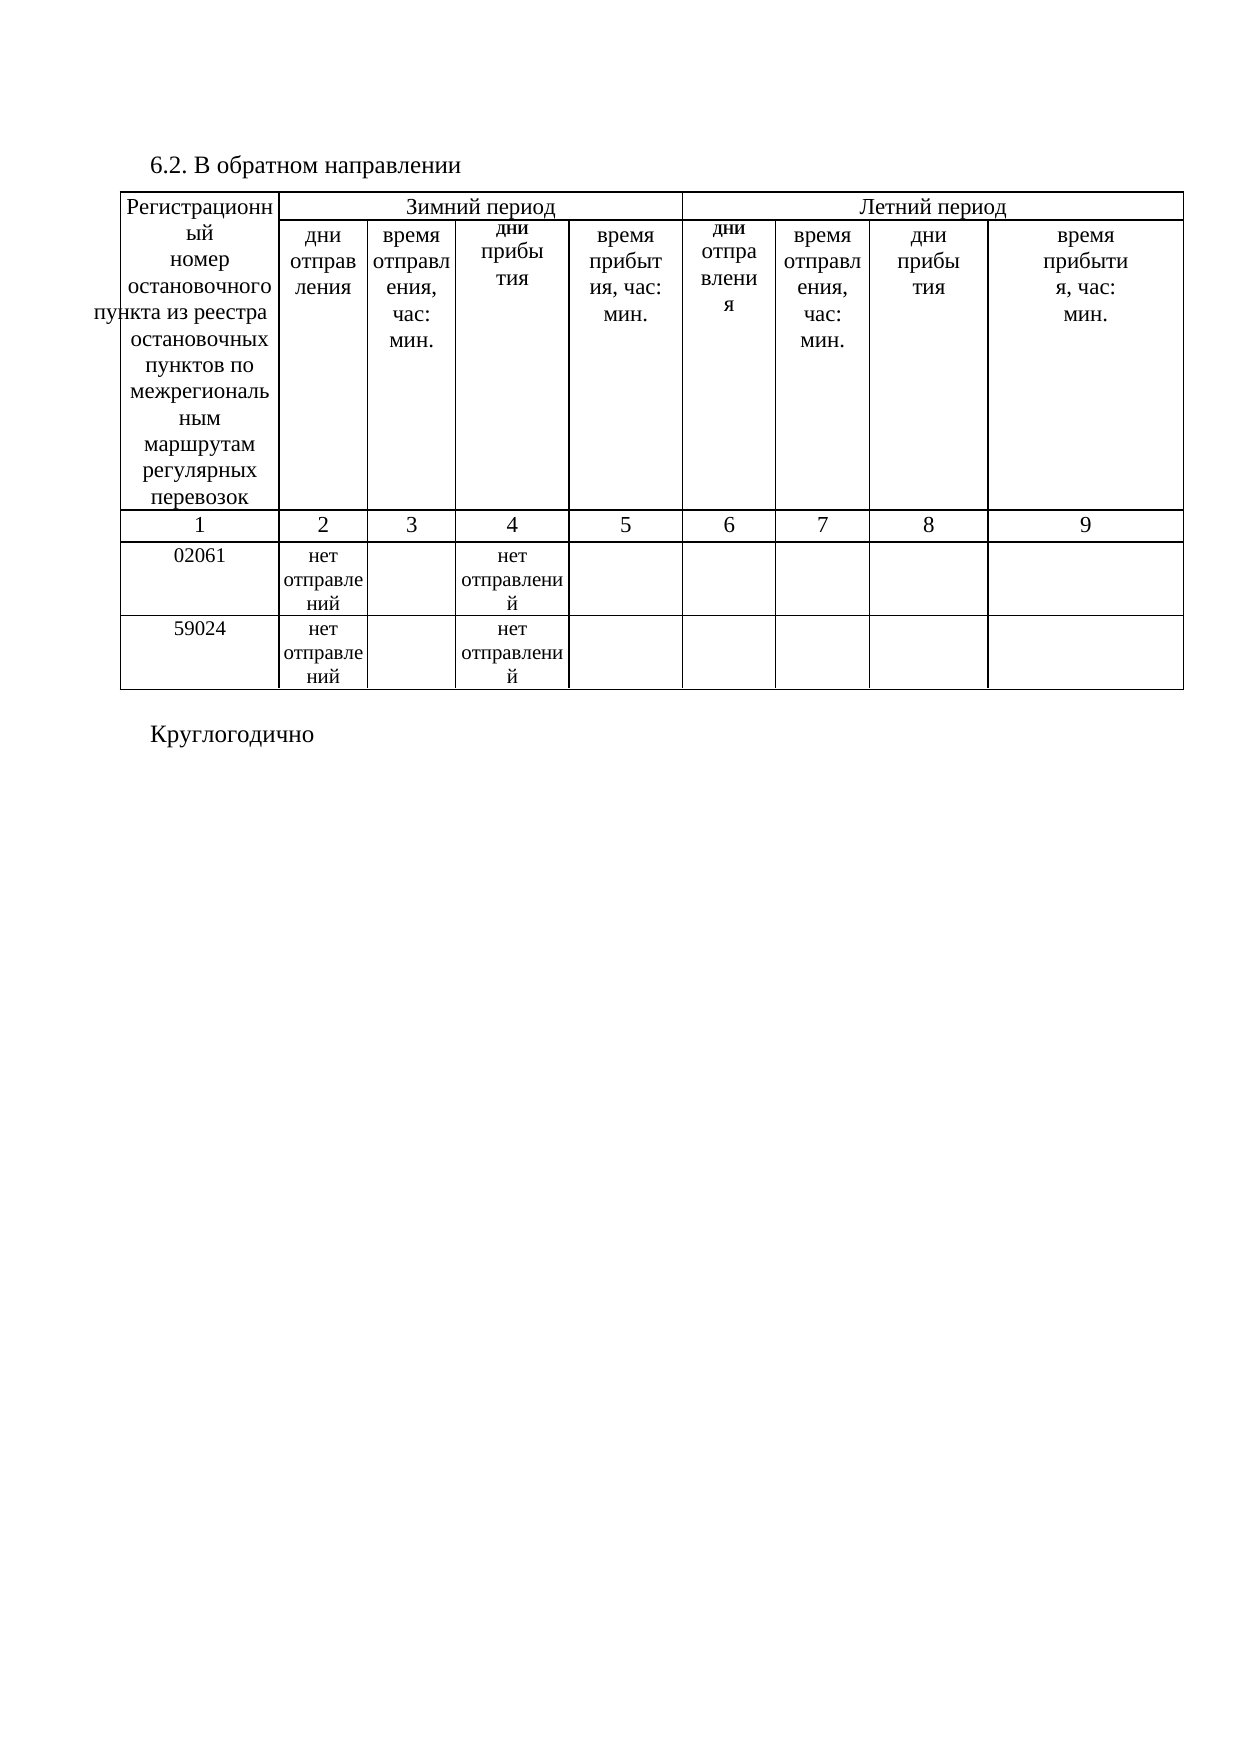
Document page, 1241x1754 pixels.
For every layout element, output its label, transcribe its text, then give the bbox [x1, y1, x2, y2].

table_cell 7 [776, 511, 869, 541]
table_cell время прибыти я, час: мин. [989, 221, 1183, 509]
table_cell [989, 616, 1183, 688]
table_cell [870, 543, 987, 615]
table_cell время отправл ения, час: мин. [776, 221, 869, 509]
table_cell 2 [280, 511, 367, 541]
table_cell [683, 616, 775, 688]
table_cell время отправл ения, час: мин. [368, 221, 455, 509]
table_cell [368, 543, 455, 615]
table_cell 6 [683, 511, 775, 541]
table_cell [776, 616, 869, 688]
table_cell [570, 616, 682, 688]
text Круглогодично [150, 719, 1090, 747]
table_cell 1 [121, 511, 278, 541]
table_cell нет отправлений [456, 616, 568, 688]
table_cell 02061 [121, 543, 278, 615]
table_cell [368, 616, 455, 688]
table_cell дни отправ ления [280, 221, 367, 509]
table_cell ДНИ отпра влени я [683, 221, 775, 509]
table_cell нет отправлений [280, 543, 367, 615]
table_cell 9 [989, 511, 1183, 541]
table_cell нет отправлений [456, 543, 568, 615]
table_header Зимний период [280, 193, 682, 219]
table_cell 5 [570, 511, 682, 541]
table_cell [989, 543, 1183, 615]
table_cell [683, 543, 775, 615]
table_cell дни прибы тия [870, 221, 987, 509]
table_cell [776, 543, 869, 615]
table_cell ДНИ прибы тия [456, 221, 568, 509]
table_cell 3 [368, 511, 455, 541]
table_cell 59024 [121, 616, 278, 688]
table_header Летний период [683, 193, 1183, 219]
table_cell время прибыт ия, час: мин. [570, 221, 682, 509]
text 6.2. В обратном направлении [150, 150, 1090, 179]
table_cell 4 [456, 511, 568, 541]
table_cell нет отправлений [280, 616, 367, 688]
table_cell 8 [870, 511, 987, 541]
table_cell [570, 543, 682, 615]
table_cell [870, 616, 987, 688]
table_header Регистрационный номер остановочного пункта из реестра остановочных пунктов по межрегиональным маршрутам регулярных перевозок [121, 193, 278, 509]
